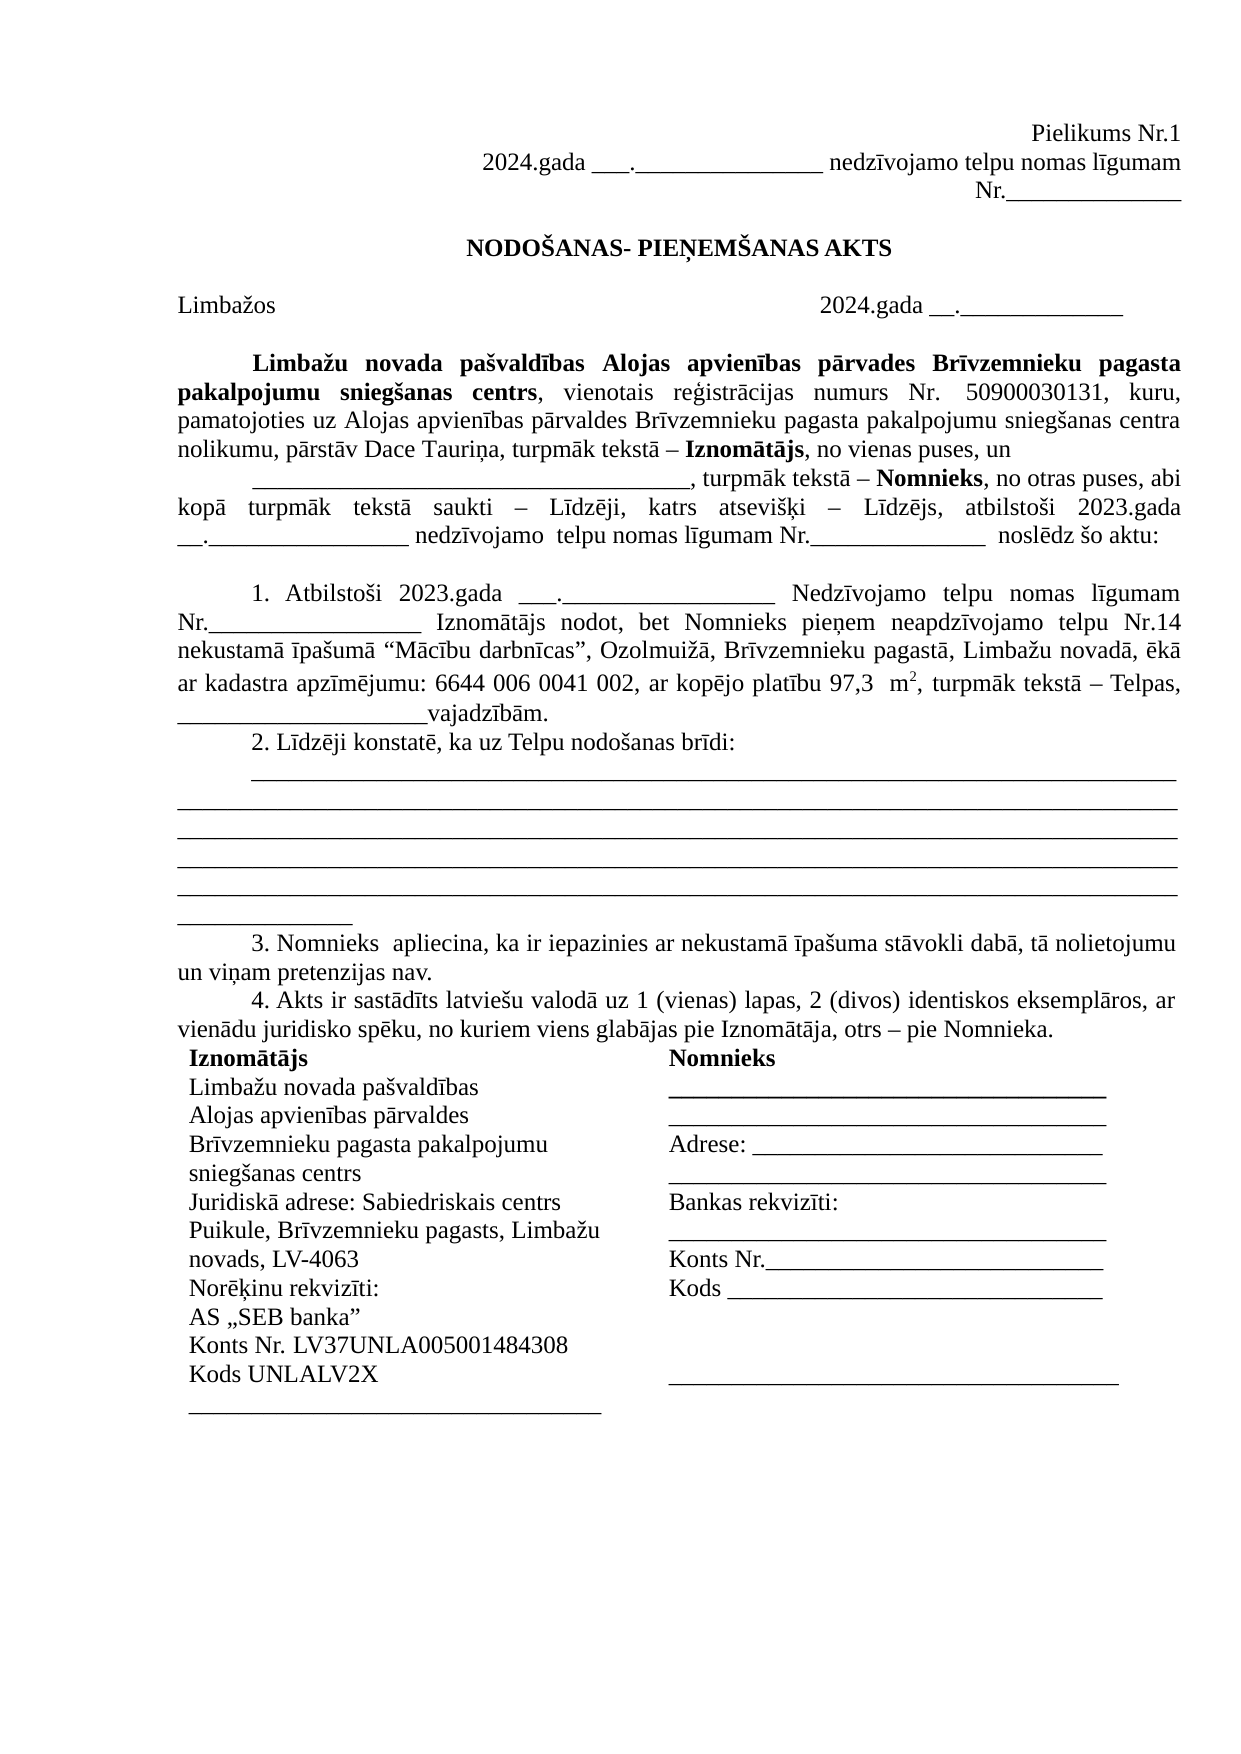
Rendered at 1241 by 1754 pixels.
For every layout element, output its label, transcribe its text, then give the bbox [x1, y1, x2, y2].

text 3. Nomnieks apliecina, ka ir iepazinies ar nekustamā īpašuma stāvokli dabā, tā nolietojumu un viņam pretenzijas nav. [177, 928, 1177, 985]
table_header Nomnieks ___________________________________ ___________________________________ Adrese: ____________________________ ___________________________________ Bankas rekvizīti: ___________________________________ Konts Nr.___________________________ Kods ______________________________ ____________________________________ [657, 1043, 1187, 1417]
text Pielikums Nr.1 [177, 118, 1181, 147]
text Nr.______________ [177, 176, 1181, 204]
text Limbažos 2024.gada __._____________ [177, 291, 1181, 319]
text 2. Līdzēji konstatē, ka uz Telpu nodošanas brīdi: [177, 727, 1181, 755]
text 4. Akts ir sastādīts latviešu valodā uz 1 (vienas) lapas, 2 (divos) identiskos eksemplāros, ar vienādu juridisko spēku, no kuriem viens glabājas pie Iznomātāja, otrs – pie Nomnieka. [177, 985, 1177, 1043]
text 1. Atbilstoši 2023.gada ___._________________ Nedzīvojamo telpu nomas līgumam Nr._________________ Iznomātājs nodot, bet Nomnieks pieņem neapdzīvojamo telpu Nr.14 nekustamā īpašumā “Mācību darbnīcas”, Ozolmuižā, Brīvzemnieku pagastā, Limbažu novadā, ēkā ar kadastra apzīmējumu: 6644 006 0041 002, ar kopējo platību 97,3 m2, turpmāk tekstā – Telpas, ____________________vajadzībām. [177, 578, 1181, 727]
text 2024.gada ___._______________ nedzīvojamo telpu nomas līgumam [177, 147, 1181, 176]
text ________________________________________________________________________________________________________________________________________________________________________________________________________________________________________________________________________________________________________________________________________________________________________________________________________________________ [177, 755, 1181, 928]
text ___________________________________, turpmāk tekstā – Nomnieks, no otras puses, abi kopā turpmāk tekstā saukti – Līdzēji, katrs atsevišķi – Līdzējs, atbilstoši 2023.gada __.________________ nedzīvojamo telpu nomas līgumam Nr.______________ noslēdz šo aktu: [177, 463, 1181, 549]
text NODOŠANAS- PIEŅEMŠANAS AKTS [177, 233, 1181, 262]
text Limbažu novada pašvaldības Alojas apvienības pārvades Brīvzemnieku pagasta pakalpojumu sniegšanas centrs, vienotais reģistrācijas numurs Nr. 50900030131, kuru, pamatojoties uz Alojas apvienības pārvaldes Brīvzemnieku pagasta pakalpojumu sniegšanas centra nolikumu, pārstāv Dace Tauriņa, turpmāk tekstā – Iznomātājs, no vienas puses, un [177, 348, 1181, 463]
table_header Iznomātājs Limbažu novada pašvaldības Alojas apvienības pārvaldes Brīvzemnieku pagasta pakalpojumu sniegšanas centrs Juridiskā adrese: Sabiedriskais centrs Puikule, Brīvzemnieku pagasts, Limbažu novads, LV-4063 Norēķinu rekvizīti: AS „SEB banka” Konts Nr. LV37UNLA005001484308 Kods UNLALV2X _________________________________ [177, 1043, 657, 1417]
